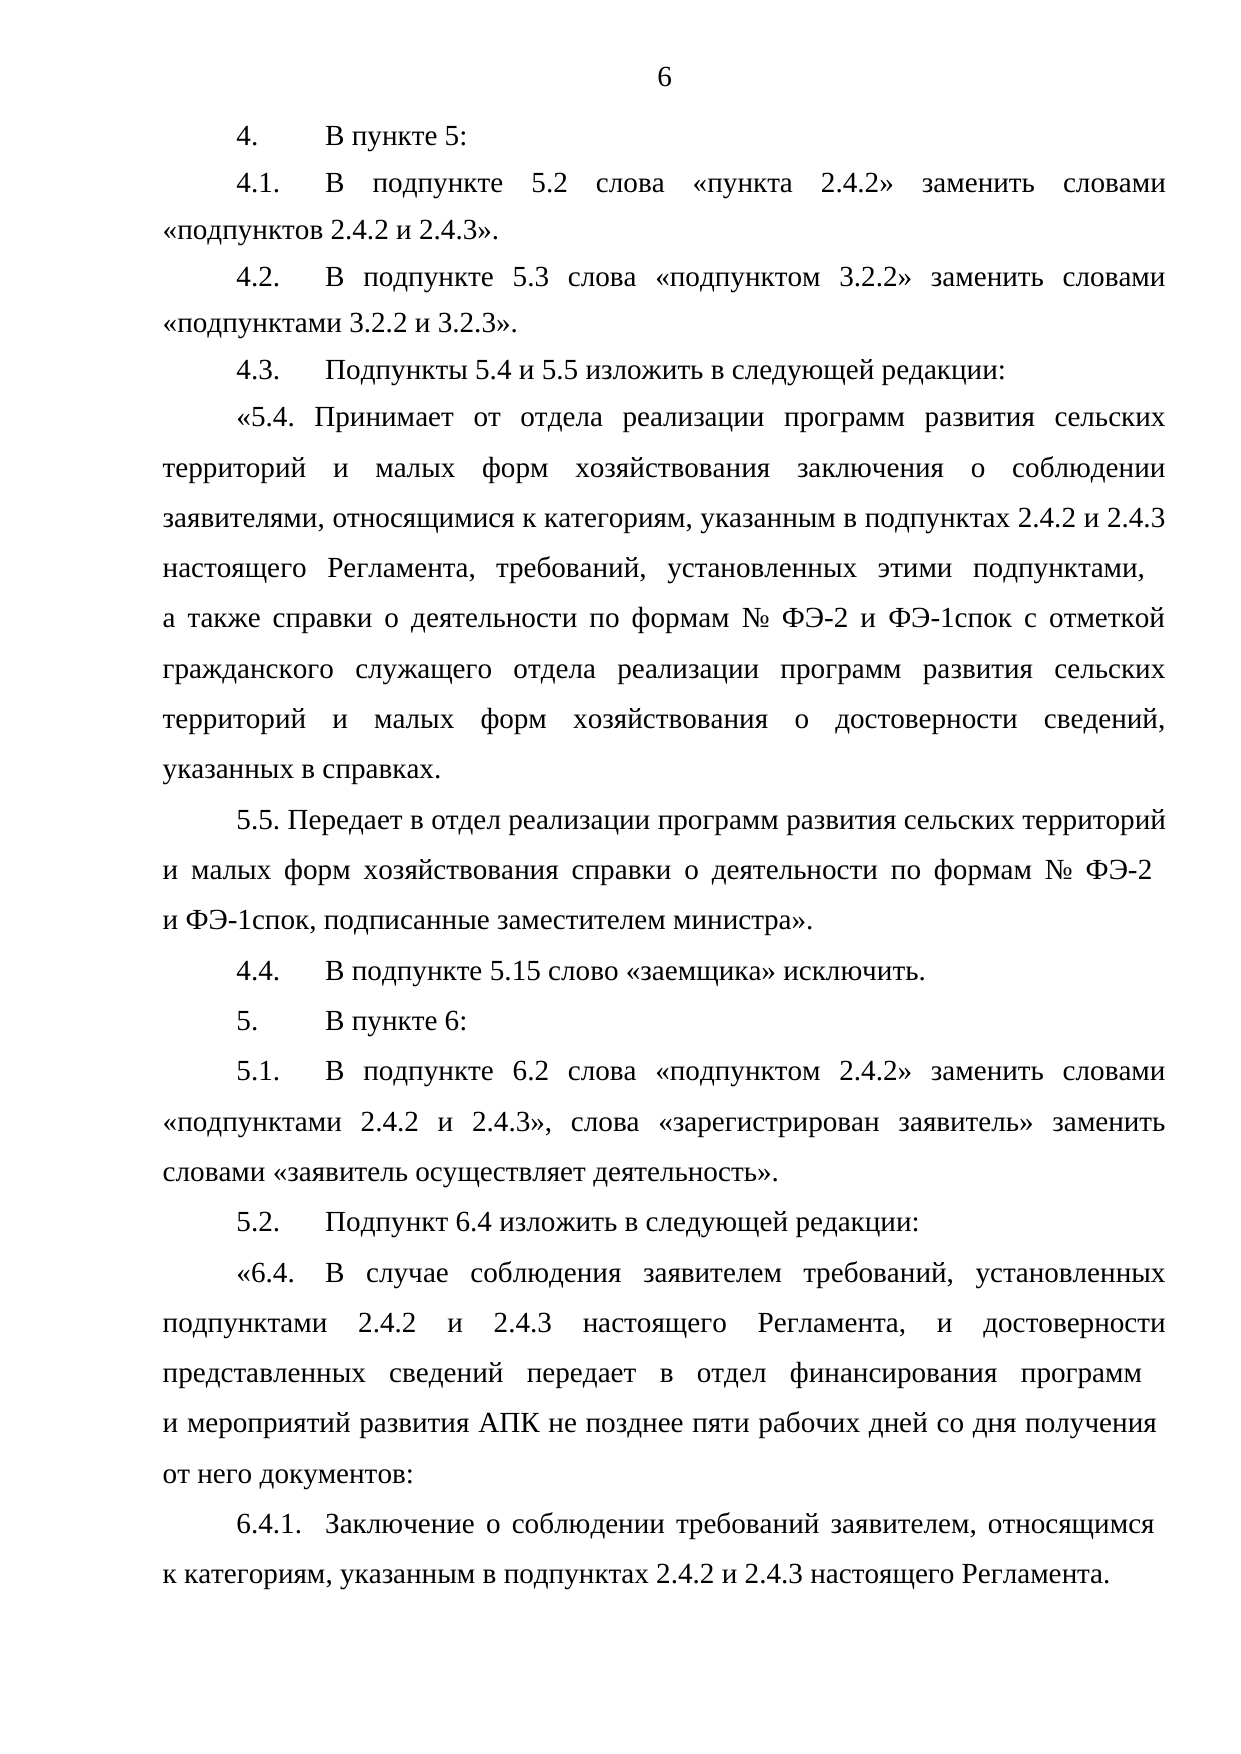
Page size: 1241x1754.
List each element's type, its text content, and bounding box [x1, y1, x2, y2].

list В подпункте 5.2 слова «пункта 2.4.2» заменить словами «подпунктов 2.4.2 и 2.4.3». [162, 165, 1166, 245]
list Подпункт 6.4 изложить в следующей редакции: [162, 1204, 1166, 1238]
text 5.5. Передает в отдел реализации программ развития сельских территорий и малых форм хозяйствования справки о деятельности по формам № ФЭ-2 и ФЭ-1спок, подписанные заместителем министра». [162, 802, 1166, 936]
list В подпункте 5.15 слово «заемщика» исключить. [162, 953, 1166, 986]
list В пункте 6: [162, 1003, 1166, 1037]
text «5.4. Принимает от отдела реализации программ развития сельских территорий и малых форм хозяйствования заключения о соблюдении заявителями, относящимися к категориям, указанным в подпунктах 2.4.2 и 2.4.3 настоящего Регламента, требований, установленных этими подпунктами, а также справки о деятельности по формам № ФЭ-2 и ФЭ-1спок с отметкой гражданского служащего отдела реализации программ развития сельских территорий и малых форм хозяйствования о достоверности сведений, указанных в справках. [162, 399, 1166, 785]
list В пункте 5: [162, 118, 1166, 152]
list 6.4.1. Заключение о соблюдении требований заявителем, относящимся к категориям, указанным в подпунктах 2.4.2 и 2.4.3 настоящего Регламента. [162, 1506, 1166, 1590]
list В подпункте 6.2 слова «подпунктом 2.4.2» заменить словами «подпунктами 2.4.2 и 2.4.3», слова «зарегистрирован заявитель» заменить словами «заявитель осуществляет деятельность». [162, 1053, 1166, 1188]
list «6.4. В случае соблюдения заявителем требований, установленных подпунктами 2.4.2 и 2.4.3 настоящего Регламента, и достоверности представленных сведений передает в отдел финансирования программ и мероприятий развития АПК не позднее пяти рабочих дней со дня получения от него документов: [162, 1255, 1166, 1489]
list Подпункты 5.4 и 5.5 изложить в следующей редакции: [162, 352, 1166, 386]
list В подпункте 5.3 слова «подпунктом 3.2.2» заменить словами «подпунктами 3.2.2 и 3.2.3». [162, 259, 1166, 339]
